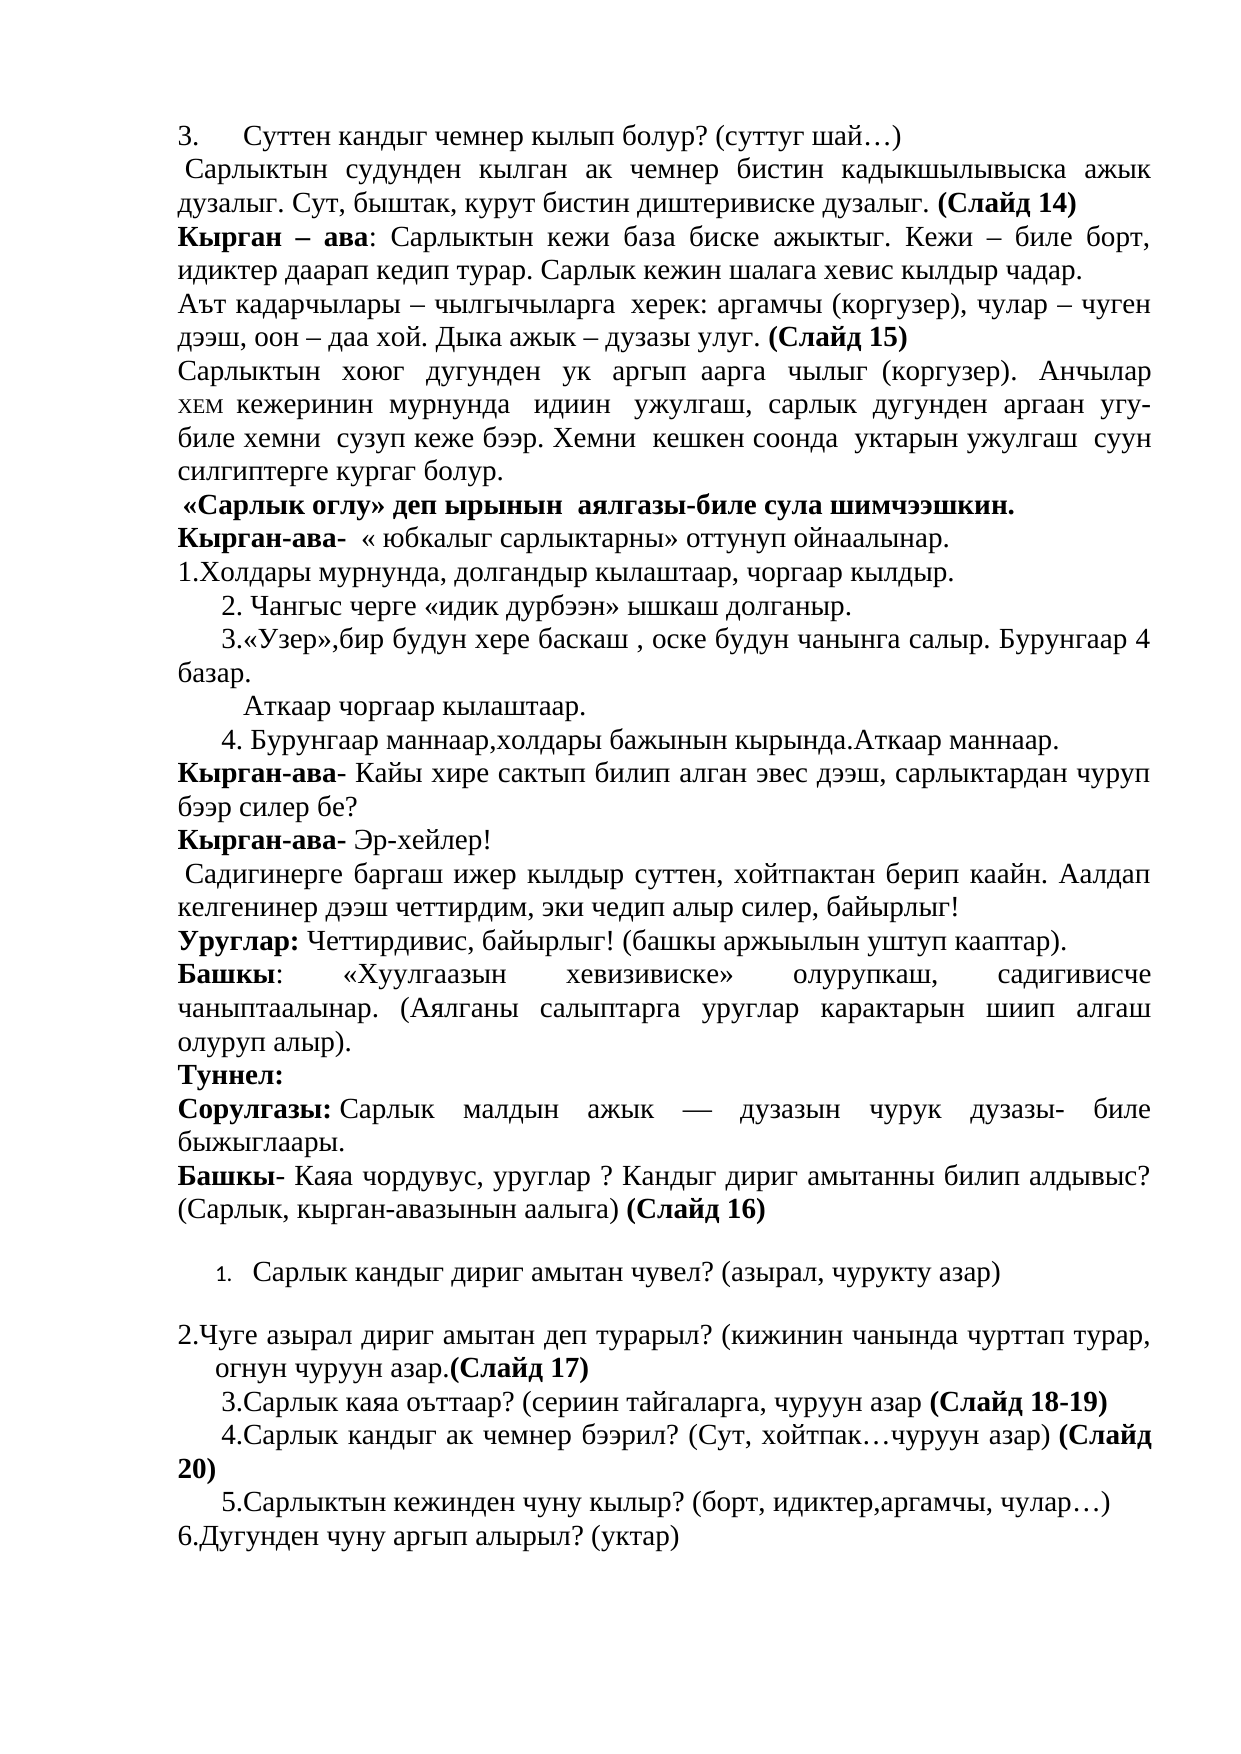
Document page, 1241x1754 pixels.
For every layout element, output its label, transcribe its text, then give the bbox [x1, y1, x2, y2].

text Сорулгазы: Сарлык малдын ажык — дузазын чурук дузазы- биле быжыглаары. [177, 1091, 1152, 1158]
text 2. Чангыс черге «идик дурбээн» ышкаш долганыр. [177, 588, 1152, 621]
text «Сарлык оглу» деп ырынын аялгазы-биле сула шимчээшкин. [177, 487, 1152, 521]
text Аткаар чоргаар кылаштаар. [177, 688, 1152, 722]
text Кырган-ава- Кайы хире сактып билип алган эвес дээш, сарлыктардан чуруп бээр силер бе? [177, 755, 1152, 822]
text Уруглар: Четтирдивис, байырлыг! (башкы аржыылын уштуп кааптар). [177, 923, 1152, 957]
text 3. Суттен кандыг чемнер кылып болур? (суттуг шай…) [177, 118, 1152, 152]
text 2.Чуге азырал дириг амытан деп турарыл? (кижинин чанында чурттап турар, огнун чуруун азар.(Слайд 17) [177, 1317, 1152, 1384]
text 6.Дугунден чуну аргып алырыл? (уктар) [177, 1518, 1152, 1552]
text 3.«Узер»,бир будун хере баскаш , оске будун чанынга салыр. Бурунгаар 4 базар. [177, 621, 1152, 688]
text 4.Сарлык кандыг ак чемнер бээрил? (Сут, хойтпак…чуруун азар) (Слайд 20) [177, 1417, 1152, 1484]
text Туннел: [177, 1057, 1152, 1091]
text 3.Сарлык каяа оъттаар? (сериин тайгаларга, чуруун азар (Слайд 18-19) [177, 1384, 1152, 1417]
text Садигинерге баргаш ижер кылдыр суттен, хойтпактан берип каайн. Аалдап келгенинер дээш четтирдим, эки чедип алыр силер, байырлыг! [177, 856, 1152, 923]
text Аът кадарчылары – чылгычыларга херек: аргамчы (коргузер), чулар – чуген дээш, оон – даа хой. Дыка ажык – дузазы улуг. (Слайд 15) [177, 286, 1152, 353]
text Сарлыктын судунден кылган ак чемнер бистин кадыкшылывыска ажык дузалыг. Сут, быштак, курут бистин диштеривиске дузалыг. (Слайд 14) [177, 152, 1152, 219]
text Кырган-ава- « юбкалыг сарлыктарны» оттунуп ойнаалынар. [177, 521, 1152, 554]
text Кырган-ава- Эр-хейлер! [177, 822, 1152, 856]
text Кырган – ава: Сарлыктын кежи база биске ажыктыг. Кежи – биле борт, идиктер даарап кедип турар. Сарлык кежин шалага хевис кылдыр чадар. [177, 219, 1152, 286]
text 4. Бурунгаар маннаар,холдары бажынын кырында.Аткаар маннаар. [177, 722, 1152, 755]
text Башкы: «Хуулгаазын хевизивиске» олурупкаш, садигивисче чаныптаалынар. (Аялганы салыптарга уруглар карактарын шиип алгаш олуруп алыр). [177, 957, 1152, 1057]
text Сарлыктын хоюг дугунден ук аргып аарга чылыг (коргузер). Анчылар ХЕМ кежеринин мурнунда идиин ужулгаш, сарлык дугунден аргаан угу- биле хемни сузуп кеже бээр. Хемни кешкен соонда уктарын ужулгаш суун силгиптерге кургаг болур. [177, 353, 1152, 487]
text 1.Холдары мурнунда, долгандыр кылаштаар, чоргаар кылдыр. [177, 554, 1152, 588]
text Башкы- Каяа чордувус, уруглар ? Кандыг дириг амытанны билип алдывыс? (Сарлык, кырган-авазынын аалыга) (Слайд 16) [177, 1158, 1152, 1225]
list Сарлык кандыг дириг амытан чувел? (азырал, чурукту азар) [215, 1254, 1152, 1288]
text 5.Сарлыктын кежинден чуну кылыр? (борт, идиктер,аргамчы, чулар…) [177, 1484, 1152, 1518]
